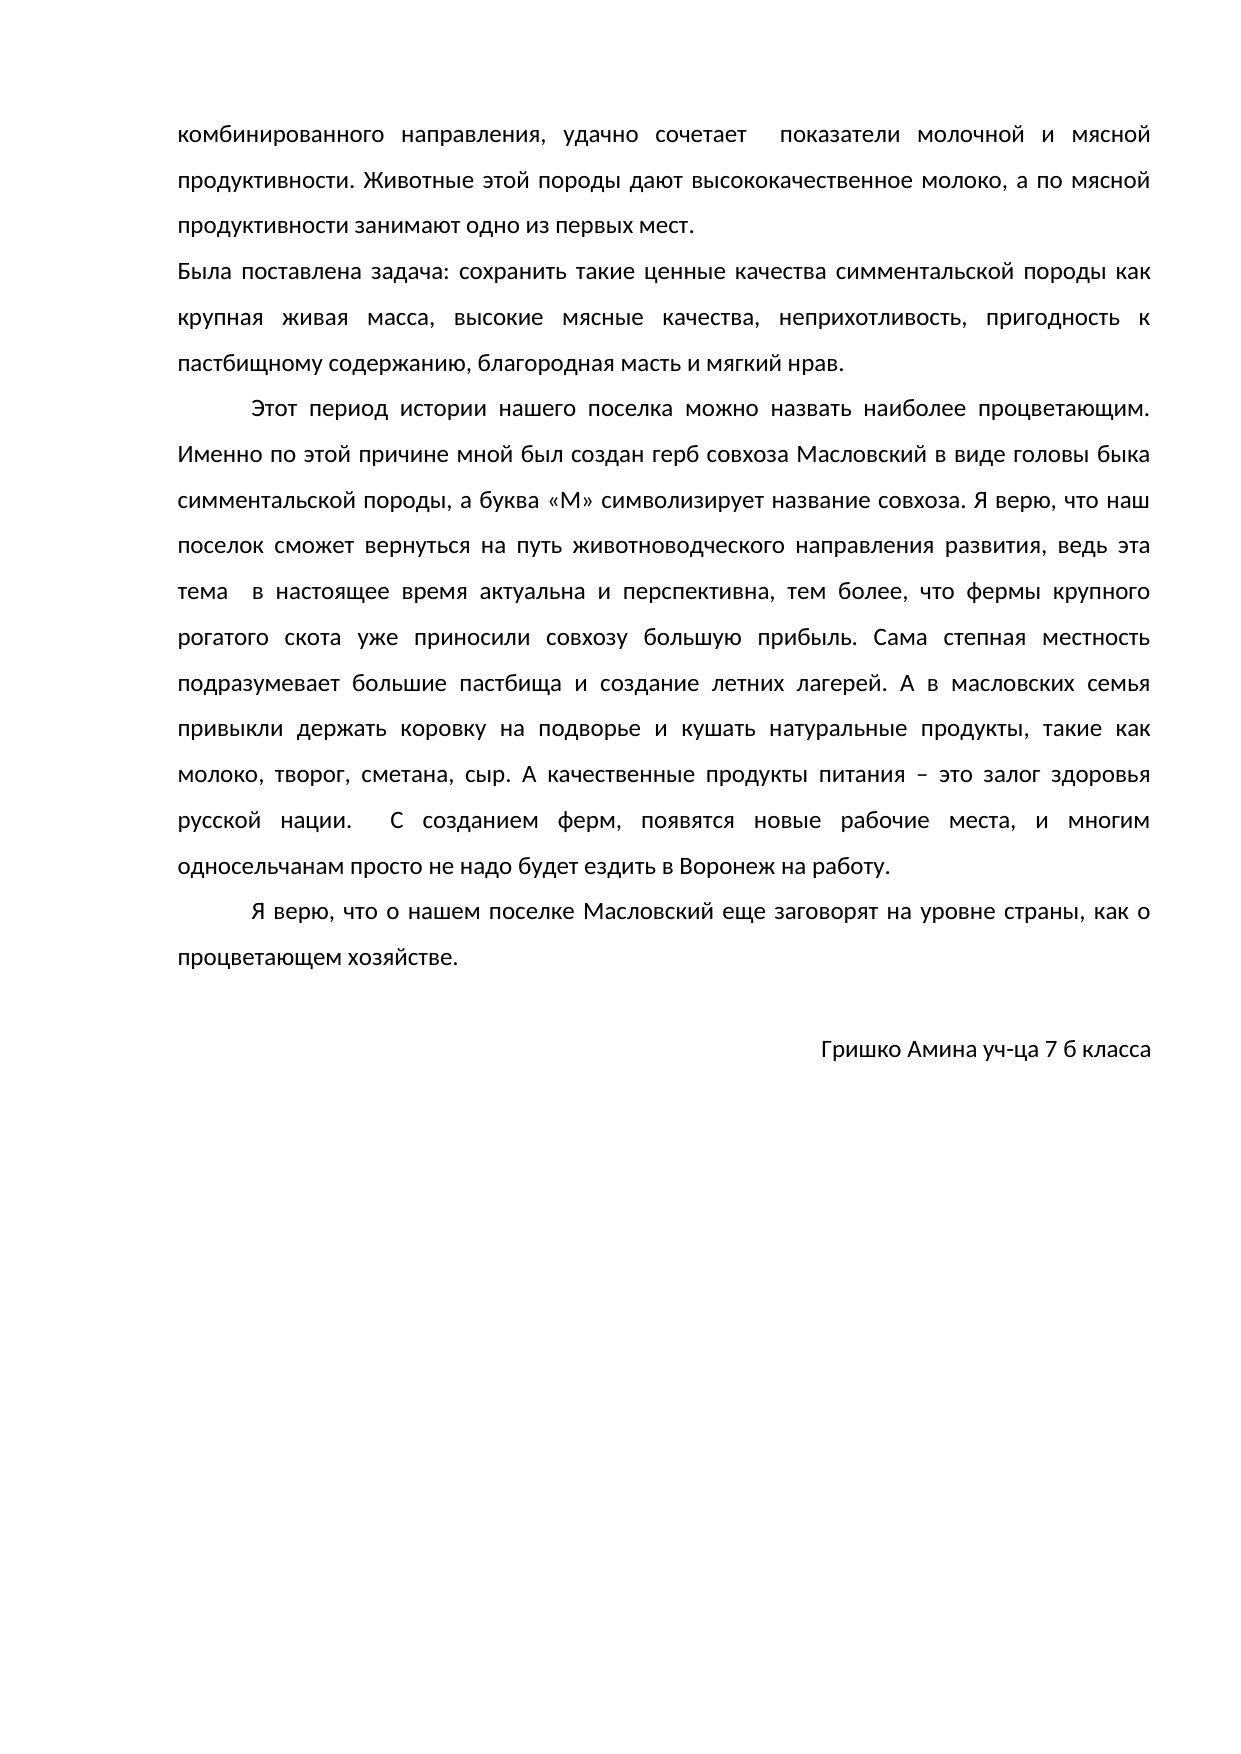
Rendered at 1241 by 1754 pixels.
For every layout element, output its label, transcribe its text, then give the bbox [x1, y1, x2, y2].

text Этот период истории нашего поселка можно назвать наиболее процветающим. Именно по этой причине мной был создан герб совхоза Масловский в виде головы быка симментальской породы, а буква «М» символизирует название совхоза. Я верю, что наш поселок сможет вернуться на путь животноводческого направления развития, ведь эта тема в настоящее время актуальна и перспективна, тем более, что фермы крупного рогатого скота уже приносили совхозу большую прибыль. Сама степная местность подразумевает большие пастбища и создание летних лагерей. А в масловских семья привыкли держать коровку на подворье и кушать натуральные продукты, такие как молоко, творог, сметана, сыр. А качественные продукты питания – это залог здоровья русской нации. С созданием ферм, появятся новые рабочие места, и многим односельчанам просто не надо будет ездить в Воронеж на работу. [177, 392, 1152, 880]
text Я верю, что о нашем поселке Масловский еще заговорят на уровне страны, как о процветающем хозяйстве. [177, 896, 1152, 972]
text Была поставлена задача: сохранить такие ценные качества симментальской породы как крупная живая масса, высокие мясные качества, неприхотливость, пригодность к пастбищному содержанию, благородная масть и мягкий нрав. [177, 255, 1152, 377]
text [177, 118, 1152, 240]
text Гришко Амина уч-ца 7 б класса [177, 1033, 1152, 1063]
